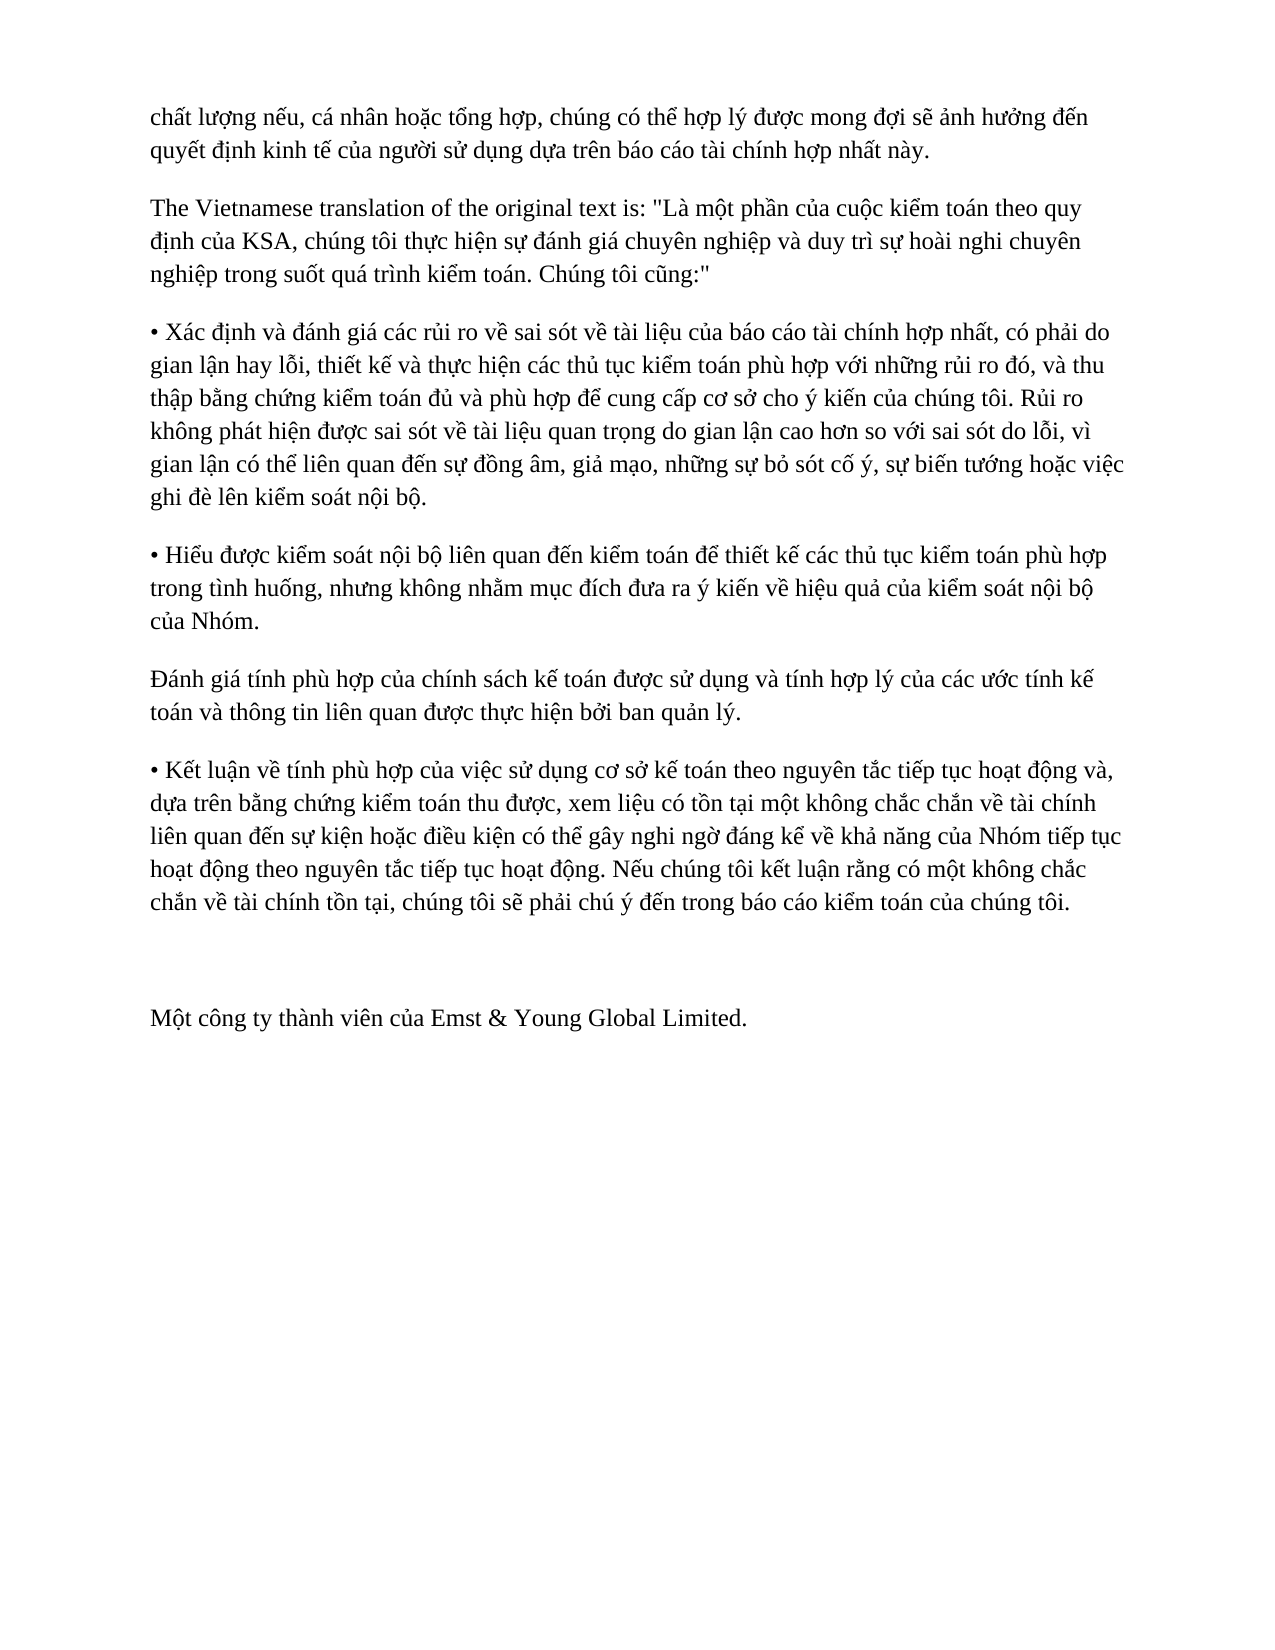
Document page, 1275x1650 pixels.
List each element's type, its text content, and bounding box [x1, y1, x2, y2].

text • Xác định và đánh giá các rủi ro về sai sót về tài liệu của báo cáo tài chính hợp nhất, có phải do gian lận hay lỗi, thiết kế và thực hiện các thủ tục kiểm toán phù hợp với những rủi ro đó, và thu thập bằng chứng kiểm toán đủ và phù hợp để cung cấp cơ sở cho ý kiến của chúng tôi. Rủi ro không phát hiện được sai sót về tài liệu quan trọng do gian lận cao hơn so với sai sót do lỗi, vì gian lận có thể liên quan đến sự đồng âm, giả mạo, những sự bỏ sót cố ý, sự biến tướng hoặc việc ghi đè lên kiểm soát nội bộ. [150, 317, 1125, 511]
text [150, 102, 1125, 163]
text The Vietnamese translation of the original text is: "Là một phần của cuộc kiểm toán theo quy định của KSA, chúng tôi thực hiện sự đánh giá chuyên nghiệp và duy trì sự hoài nghi chuyên nghiệp trong suốt quá trình kiểm toán. Chúng tôi cũng:" [150, 193, 1125, 288]
text • Hiểu được kiểm soát nội bộ liên quan đến kiểm toán để thiết kế các thủ tục kiểm toán phù hợp trong tình huống, nhưng không nhằm mục đích đưa ra ý kiến về hiệu quả của kiểm soát nội bộ của Nhóm. [150, 540, 1125, 635]
text Đánh giá tính phù hợp của chính sách kế toán được sử dụng và tính hợp lý của các ước tính kế toán và thông tin liên quan được thực hiện bởi ban quản lý. [150, 664, 1125, 726]
text • Kết luận về tính phù hợp của việc sử dụng cơ sở kế toán theo nguyên tắc tiếp tục hoạt động và, dựa trên bằng chứng kiểm toán thu được, xem liệu có tồn tại một không chắc chắn về tài chính liên quan đến sự kiện hoặc điều kiện có thể gây nghi ngờ đáng kể về khả năng của Nhóm tiếp tục hoạt động theo nguyên tắc tiếp tục hoạt động. Nếu chúng tôi kết luận rằng có một không chắc chắn về tài chính tồn tại, chúng tôi sẽ phải chú ý đến trong báo cáo kiểm toán của chúng tôi. [150, 755, 1125, 916]
text Một công ty thành viên của Emst & Young Global Limited. [150, 1003, 1125, 1032]
